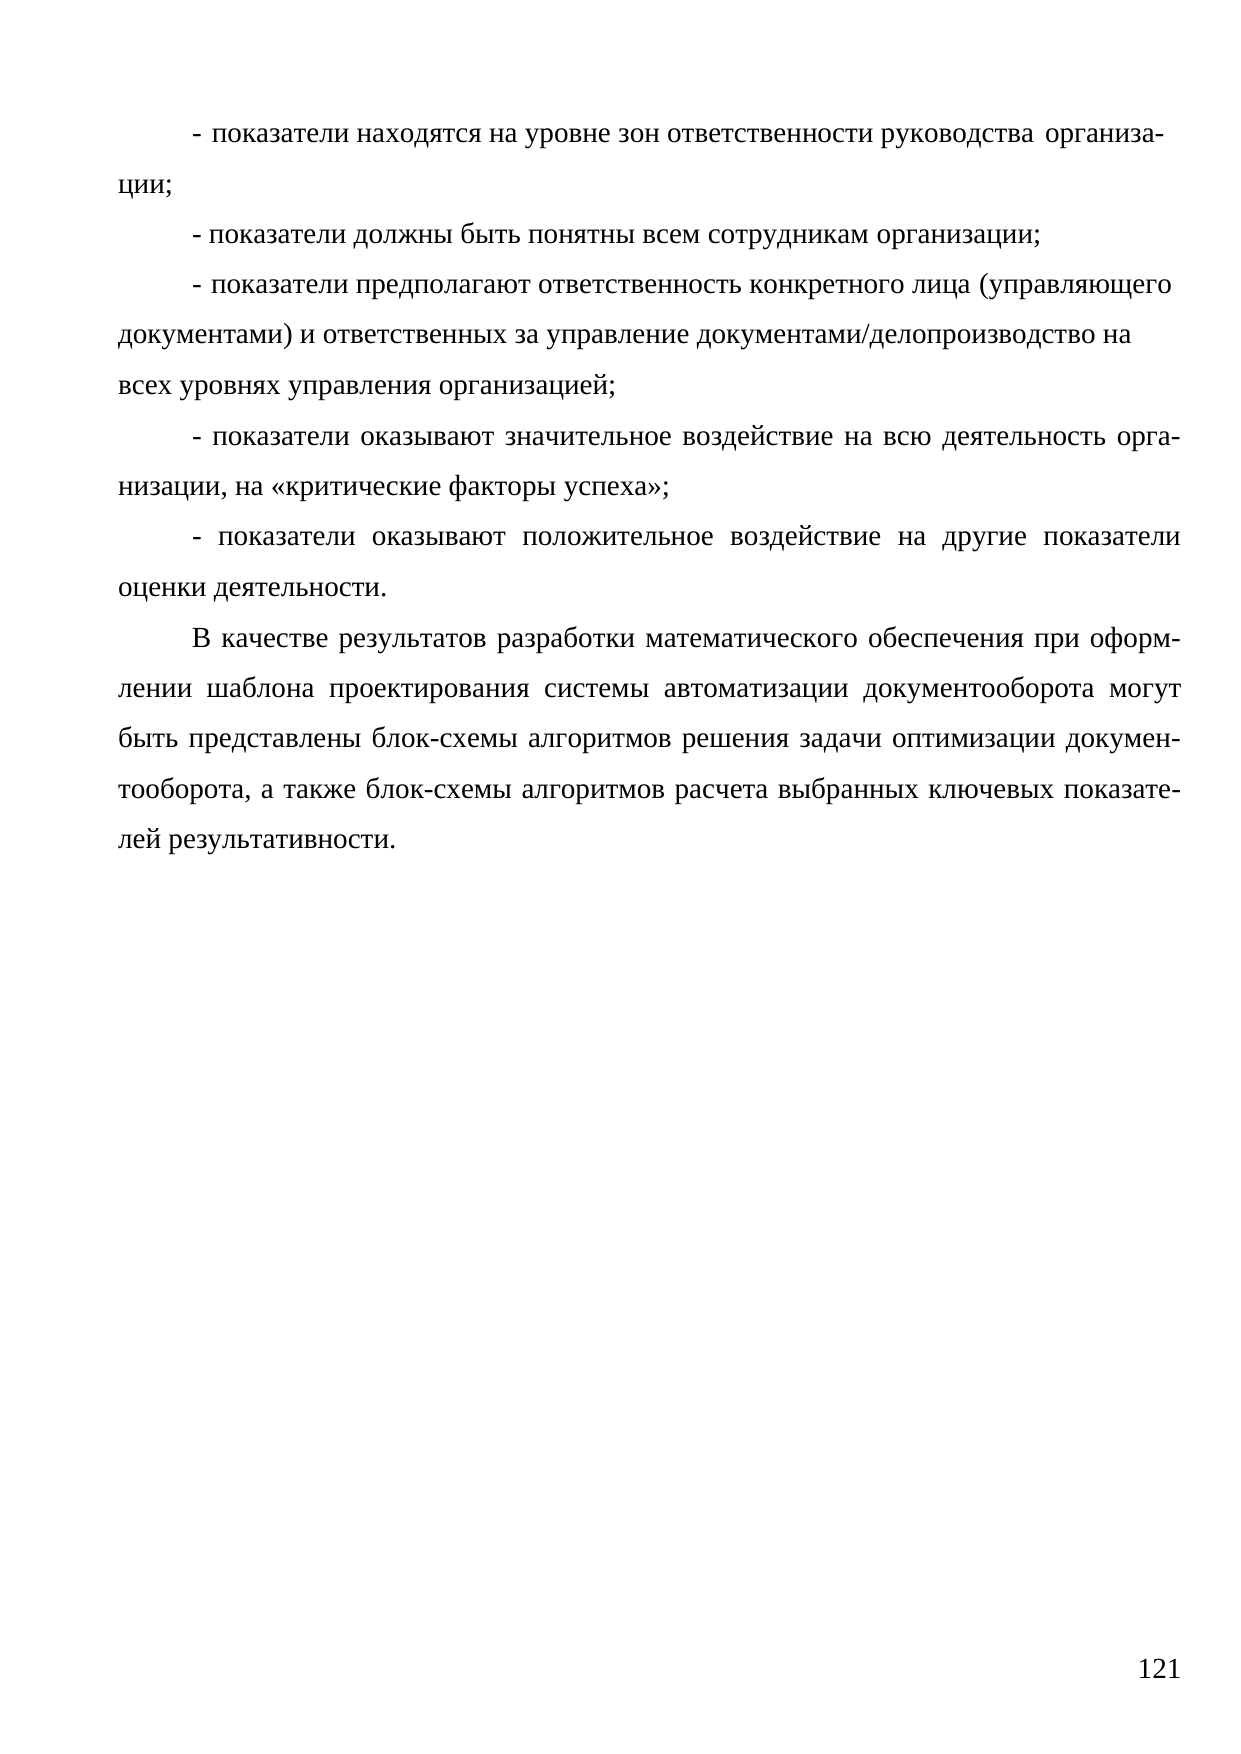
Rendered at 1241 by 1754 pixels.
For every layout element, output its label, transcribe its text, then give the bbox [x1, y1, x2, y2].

list показатели оказывают положительное воздействие на другие показатели оценки деятельности. [118, 518, 1182, 603]
list показатели оказывают значительное воздействие на всю деятельность орга- низации, на «критические факторы успеха»; [118, 418, 1181, 502]
list показатели предполагают ответственность конкретного лица (управляющего [192, 266, 1207, 300]
text В качестве результатов разработки математического обеспечения при оформ- лении шаблона проектирования системы автоматизации документооборота могут быть представлены блок-схемы алгоритмов решения задачи оптимизации докумен- тооборота, а также блок-схемы алгоритмов расчета выбранных ключевых показате- лей результативности. [118, 620, 1182, 854]
list показатели находятся на уровне зон ответственности руководства организа- [192, 115, 1207, 149]
list показатели должны быть понятны всем сотрудникам организации; [192, 216, 1207, 250]
text документами) и ответственных за управление документами/делопроизводство на всех уровнях управления организацией; [118, 317, 1169, 401]
text ции; [118, 166, 173, 199]
